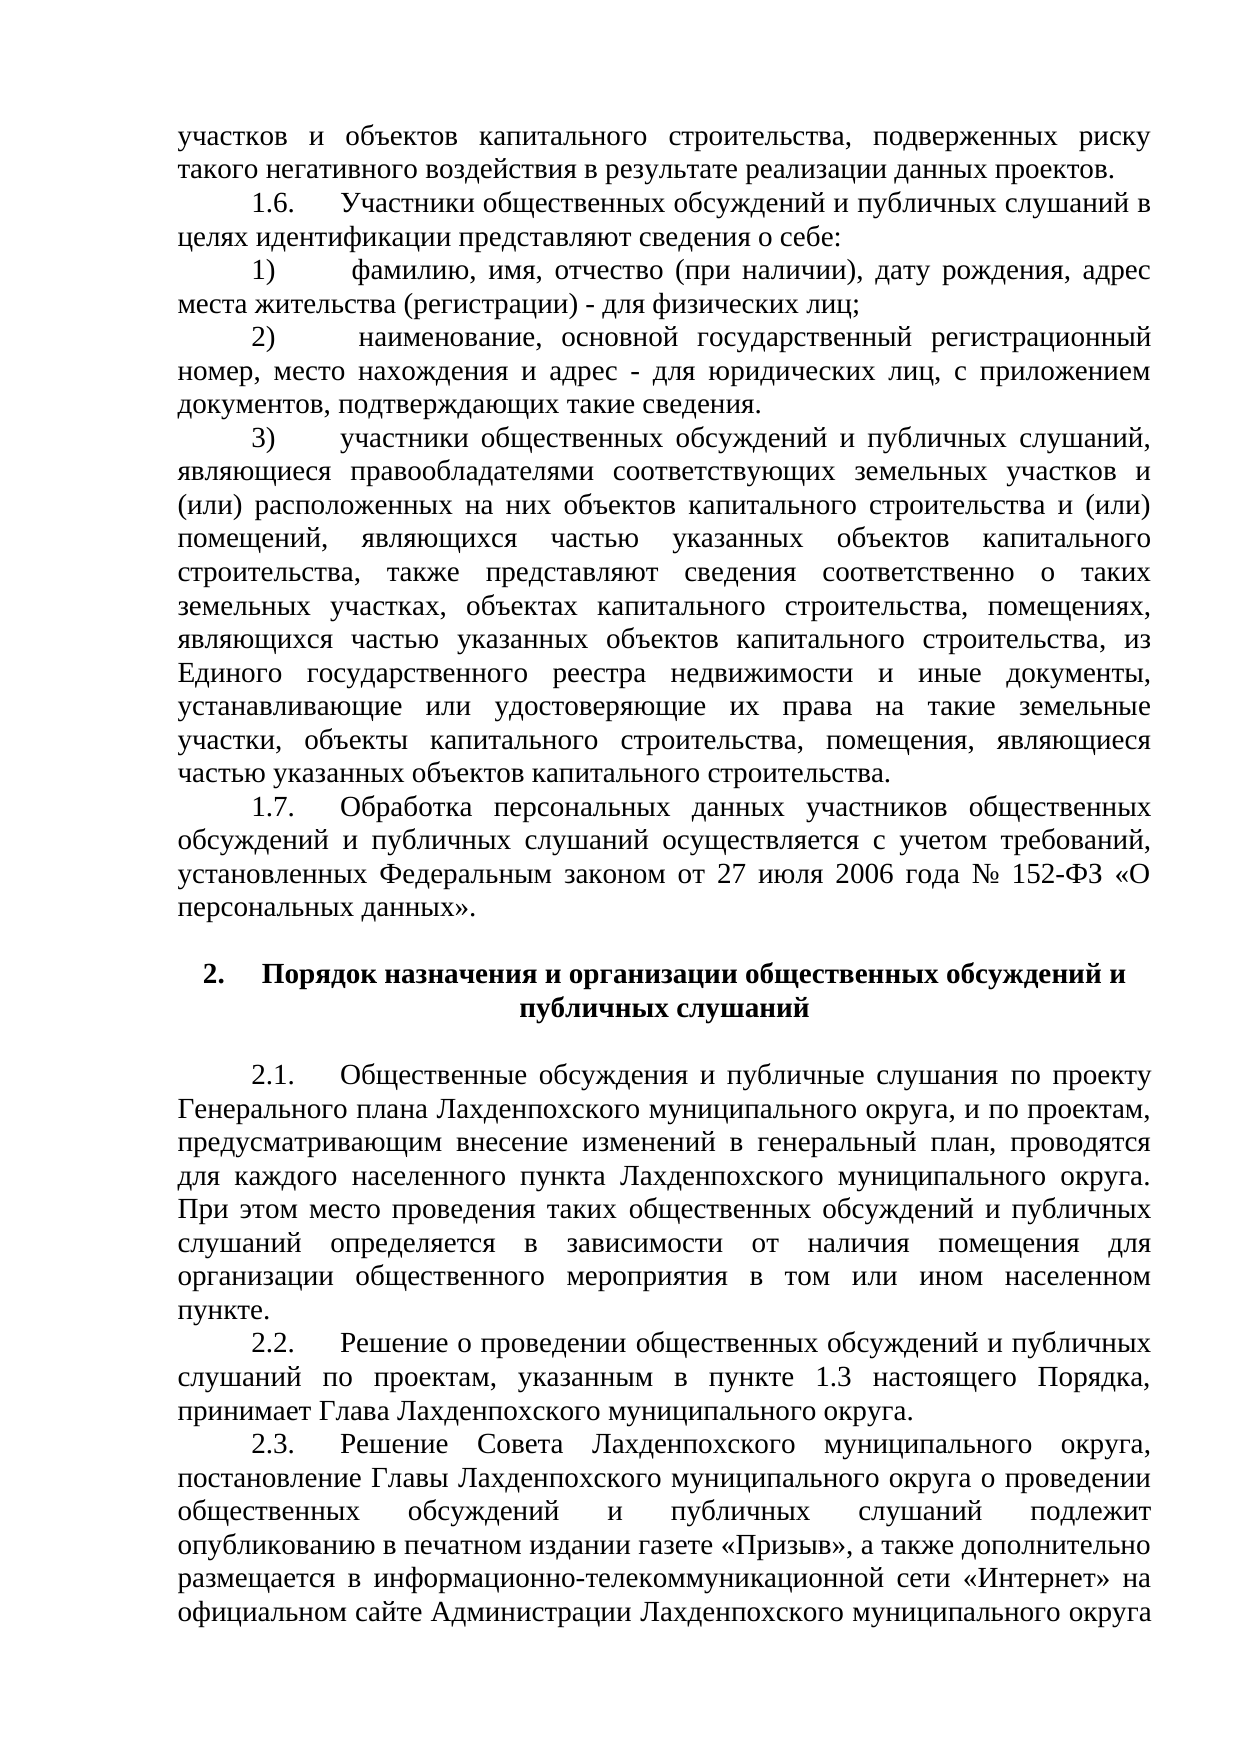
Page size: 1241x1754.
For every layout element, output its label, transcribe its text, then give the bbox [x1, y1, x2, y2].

list фамилию, имя, отчество (при наличии), дату рождения, адрес места жительства (регистрации) - для физических лиц; [177, 252, 1152, 319]
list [177, 118, 1152, 185]
list Участники общественных обсуждений и публичных слушаний в целях идентификации представляют сведения о себе: [177, 185, 1152, 252]
list участники общественных обсуждений и публичных слушаний, являющиеся правообладателями соответствующих земельных участков и (или) расположенных на них объектов капитального строительства и (или) помещений, являющихся частью указанных объектов капитального строительства, также представляют сведения соответственно о таких земельных участках, объектах капитального строительства, помещениях, являющихся частью указанных объектов капитального строительства, из Единого государственного реестра недвижимости и иные документы, устанавливающие или удостоверяющие их права на такие земельные участки, объекты капитального строительства, помещения, являющиеся частью указанных объектов капитального строительства. [177, 420, 1152, 789]
list Порядок назначения и организации общественных обсуждений и публичных слушаний [177, 957, 1152, 1024]
list Решение о проведении общественных обсуждений и публичных слушаний по проектам, указанным в пункте 1.3 настоящего Порядка, принимает Глава Лахденпохского муниципального округа. [177, 1326, 1152, 1426]
list Обработка персональных данных участников общественных обсуждений и публичных слушаний осуществляется с учетом требований, установленных Федеральным законом от 27 июля 2006 года № 152-ФЗ «О персональных данных». [177, 789, 1152, 923]
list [177, 1426, 1152, 1627]
list Общественные обсуждения и публичные слушания по проекту Генерального плана Лахденпохского муниципального округа, и по проектам, предусматривающим внесение изменений в генеральный план, проводятся для каждого населенного пункта Лахденпохского муниципального округа. При этом место проведения таких общественных обсуждений и публичных слушаний определяется в зависимости от наличия помещения для организации общественного мероприятия в том или ином населенном пункте. [177, 1057, 1152, 1326]
list наименование, основной государственный регистрационный номер, место нахождения и адрес - для юридических лиц, с приложением документов, подтверждающих такие сведения. [177, 319, 1152, 420]
